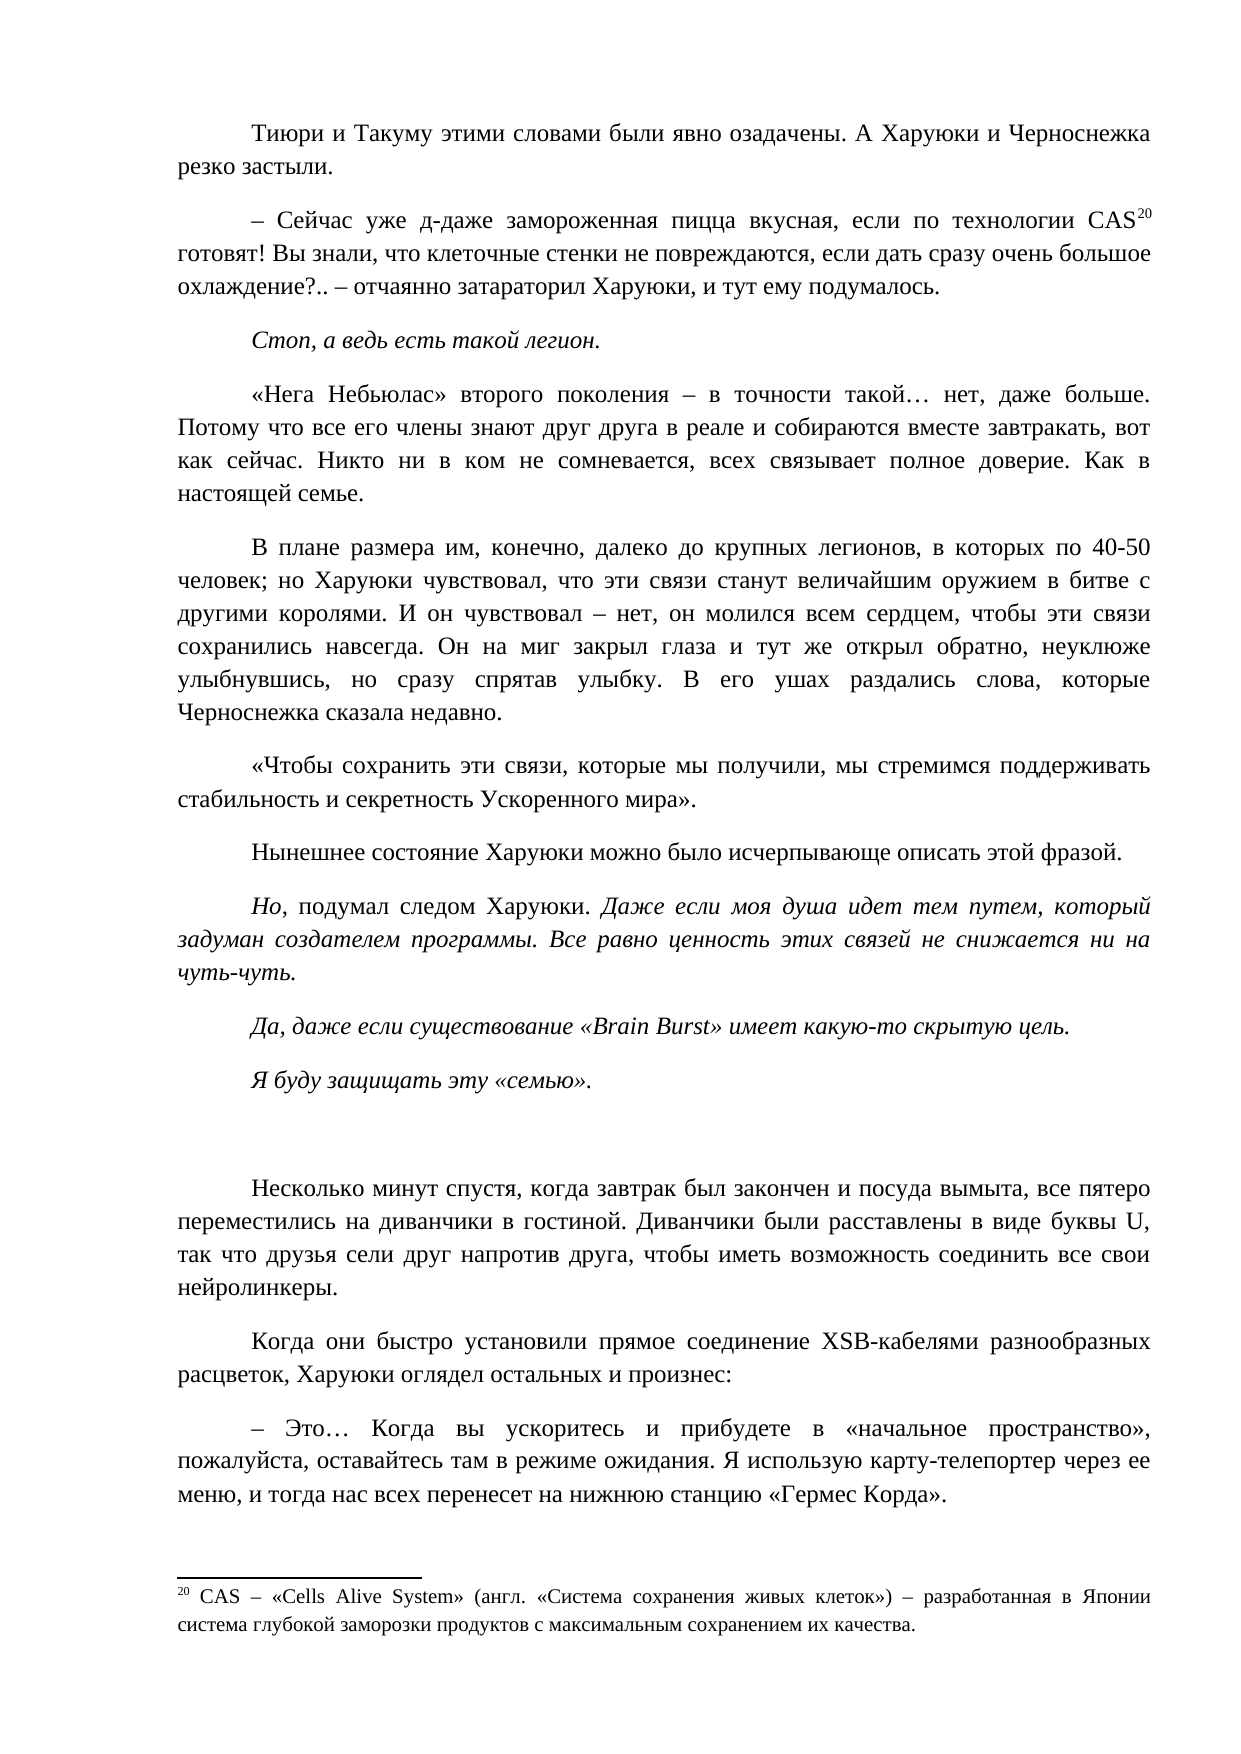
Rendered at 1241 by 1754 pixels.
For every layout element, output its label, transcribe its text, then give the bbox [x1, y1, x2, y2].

text Несколько минут спустя, когда завтрак был закончен и посуда вымыта, все пятеро переместились на диванчики в гостиной. Диванчики были расставлены в виде буквы U, так что друзья сели друг напротив друга, чтобы иметь возможность соединить все свои нейролинкеры. [177, 1173, 1152, 1301]
text Но, подумал следом Харуюки. Даже если моя душа идет тем путем, который задуман создателем программы. Все равно ценность этих связей не снижается ни на чуть-чуть. [177, 891, 1152, 986]
text – Сейчас уже д-даже замороженная пицца вкусная, если по технологии CAS готовят! Вы знали, что клеточные стенки не повреждаются, если дать сразу очень большое охлаждение?.. – отчаянно затараторил Харуюки, и тут ему подумалось. [177, 205, 1152, 300]
text – Это… Когда вы ускоритесь и прибудете в «начальное пространство», пожалуйста, оставайтесь там в режиме ожидания. Я использую карту-телепортер через ее меню, и тогда нас всех перенесет на нижнюю станцию «Гермес Корда». [177, 1413, 1152, 1507]
text Я буду защищать эту «семью». [177, 1065, 1152, 1094]
text «Чтобы сохранить эти связи, которые мы получили, мы стремимся поддерживать стабильность и секретность Ускоренного мира». [177, 751, 1152, 812]
text Когда они быстро установили прямое соединение XSB-кабелями разнообразных расцветок, Харуюки оглядел остальных и произнес: [177, 1326, 1152, 1387]
text Нынешнее состояние Харуюки можно было исчерпывающе описать этой фразой. [177, 837, 1152, 866]
text Тиюри и Такуму этими словами были явно озадачены. А Харуюки и Черноснежка резко застыли. [177, 118, 1152, 180]
text Стоп, а ведь есть такой легион. [177, 325, 1152, 354]
text «Нега Небьюлас» второго поколения – в точности такой… нет, даже больше. Потому что все его члены знают друг друга в реале и собираются вместе завтракать, вот как сейчас. Никто ни в ком не сомневается, всех связывает полное доверие. Как в настоящей семье. [177, 379, 1152, 507]
text В плане размера им, конечно, далеко до крупных легионов, в которых по 40-50 человек; но Харуюки чувствовал, что эти связи станут величайшим оружием в битве с другими королями. И он чувствовал – нет, он молился всем сердцем, чтобы эти связи сохранились навсегда. Он на миг закрыл глаза и тут же открыл обратно, неуклюже улыбнувшись, но сразу спрятав улыбку. В его ушах раздались слова, которые Черноснежка сказала недавно. [177, 532, 1152, 726]
text Да, даже если существование «Brain Burst» имеет какую-то скрытую цель. [177, 1011, 1152, 1040]
